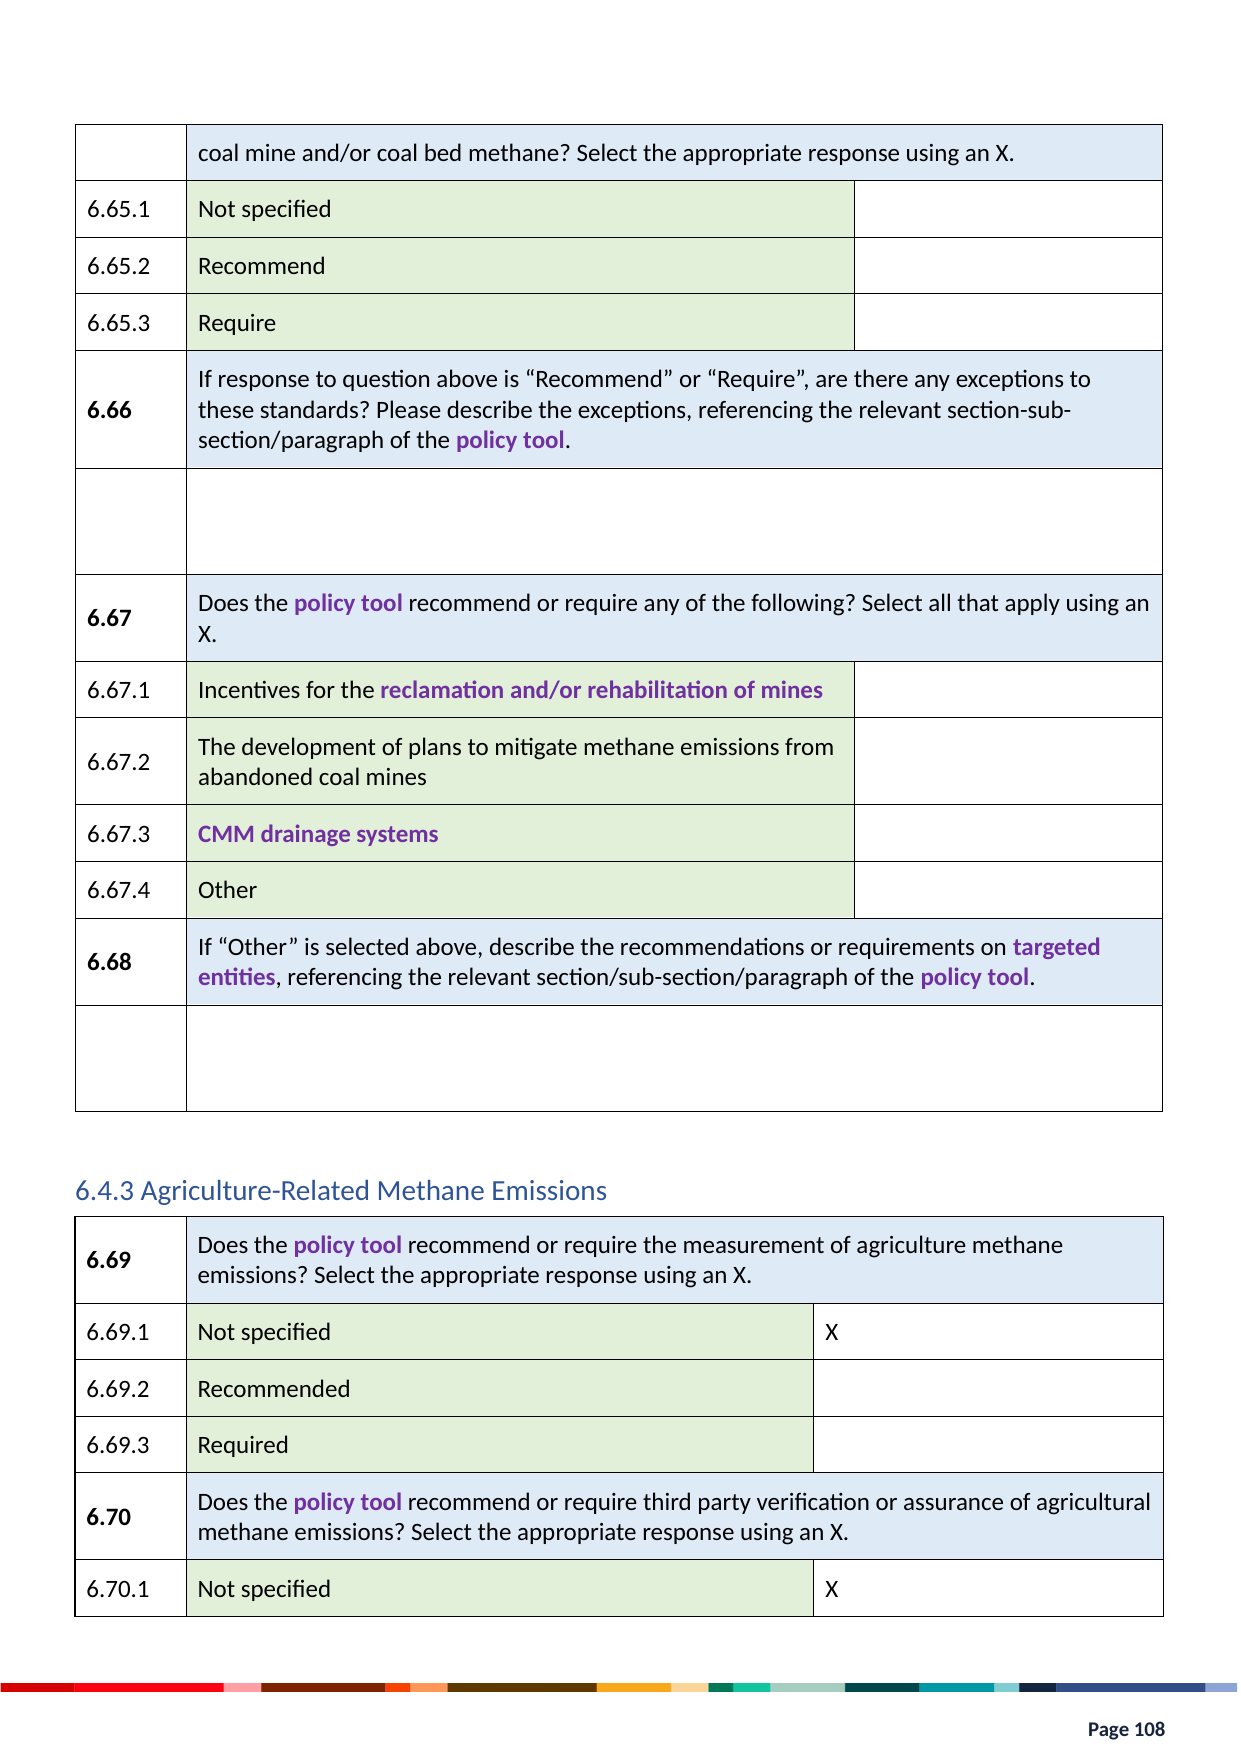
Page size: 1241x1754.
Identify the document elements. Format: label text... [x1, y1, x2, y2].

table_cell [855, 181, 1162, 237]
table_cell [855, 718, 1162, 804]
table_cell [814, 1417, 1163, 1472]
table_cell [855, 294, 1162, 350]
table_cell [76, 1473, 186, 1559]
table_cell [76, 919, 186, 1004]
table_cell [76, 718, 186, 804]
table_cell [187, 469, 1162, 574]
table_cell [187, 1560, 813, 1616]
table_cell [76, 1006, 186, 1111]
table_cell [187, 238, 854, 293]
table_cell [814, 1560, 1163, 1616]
picture [0, 1683, 1236, 1692]
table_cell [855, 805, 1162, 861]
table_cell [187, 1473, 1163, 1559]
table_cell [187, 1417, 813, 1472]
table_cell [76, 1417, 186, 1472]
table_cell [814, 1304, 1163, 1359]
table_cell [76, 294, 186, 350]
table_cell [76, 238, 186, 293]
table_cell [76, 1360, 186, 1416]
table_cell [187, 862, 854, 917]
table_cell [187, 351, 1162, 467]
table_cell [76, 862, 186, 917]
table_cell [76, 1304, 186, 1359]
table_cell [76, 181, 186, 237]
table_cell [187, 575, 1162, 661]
subtitle 6.4.3 Agriculture-Related Methane Emissions [75, 1172, 1165, 1207]
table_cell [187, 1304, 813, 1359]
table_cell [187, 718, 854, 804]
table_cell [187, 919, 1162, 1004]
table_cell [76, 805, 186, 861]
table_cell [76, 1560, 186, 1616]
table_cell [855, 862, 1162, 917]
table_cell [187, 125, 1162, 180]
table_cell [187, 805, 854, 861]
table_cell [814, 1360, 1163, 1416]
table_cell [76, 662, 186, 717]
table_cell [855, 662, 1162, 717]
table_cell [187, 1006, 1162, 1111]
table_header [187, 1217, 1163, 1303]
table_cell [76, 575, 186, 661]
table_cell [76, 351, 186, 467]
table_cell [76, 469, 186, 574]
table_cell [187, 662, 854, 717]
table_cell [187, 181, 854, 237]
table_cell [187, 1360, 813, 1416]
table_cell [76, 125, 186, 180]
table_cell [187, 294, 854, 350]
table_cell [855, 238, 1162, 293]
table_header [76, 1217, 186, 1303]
